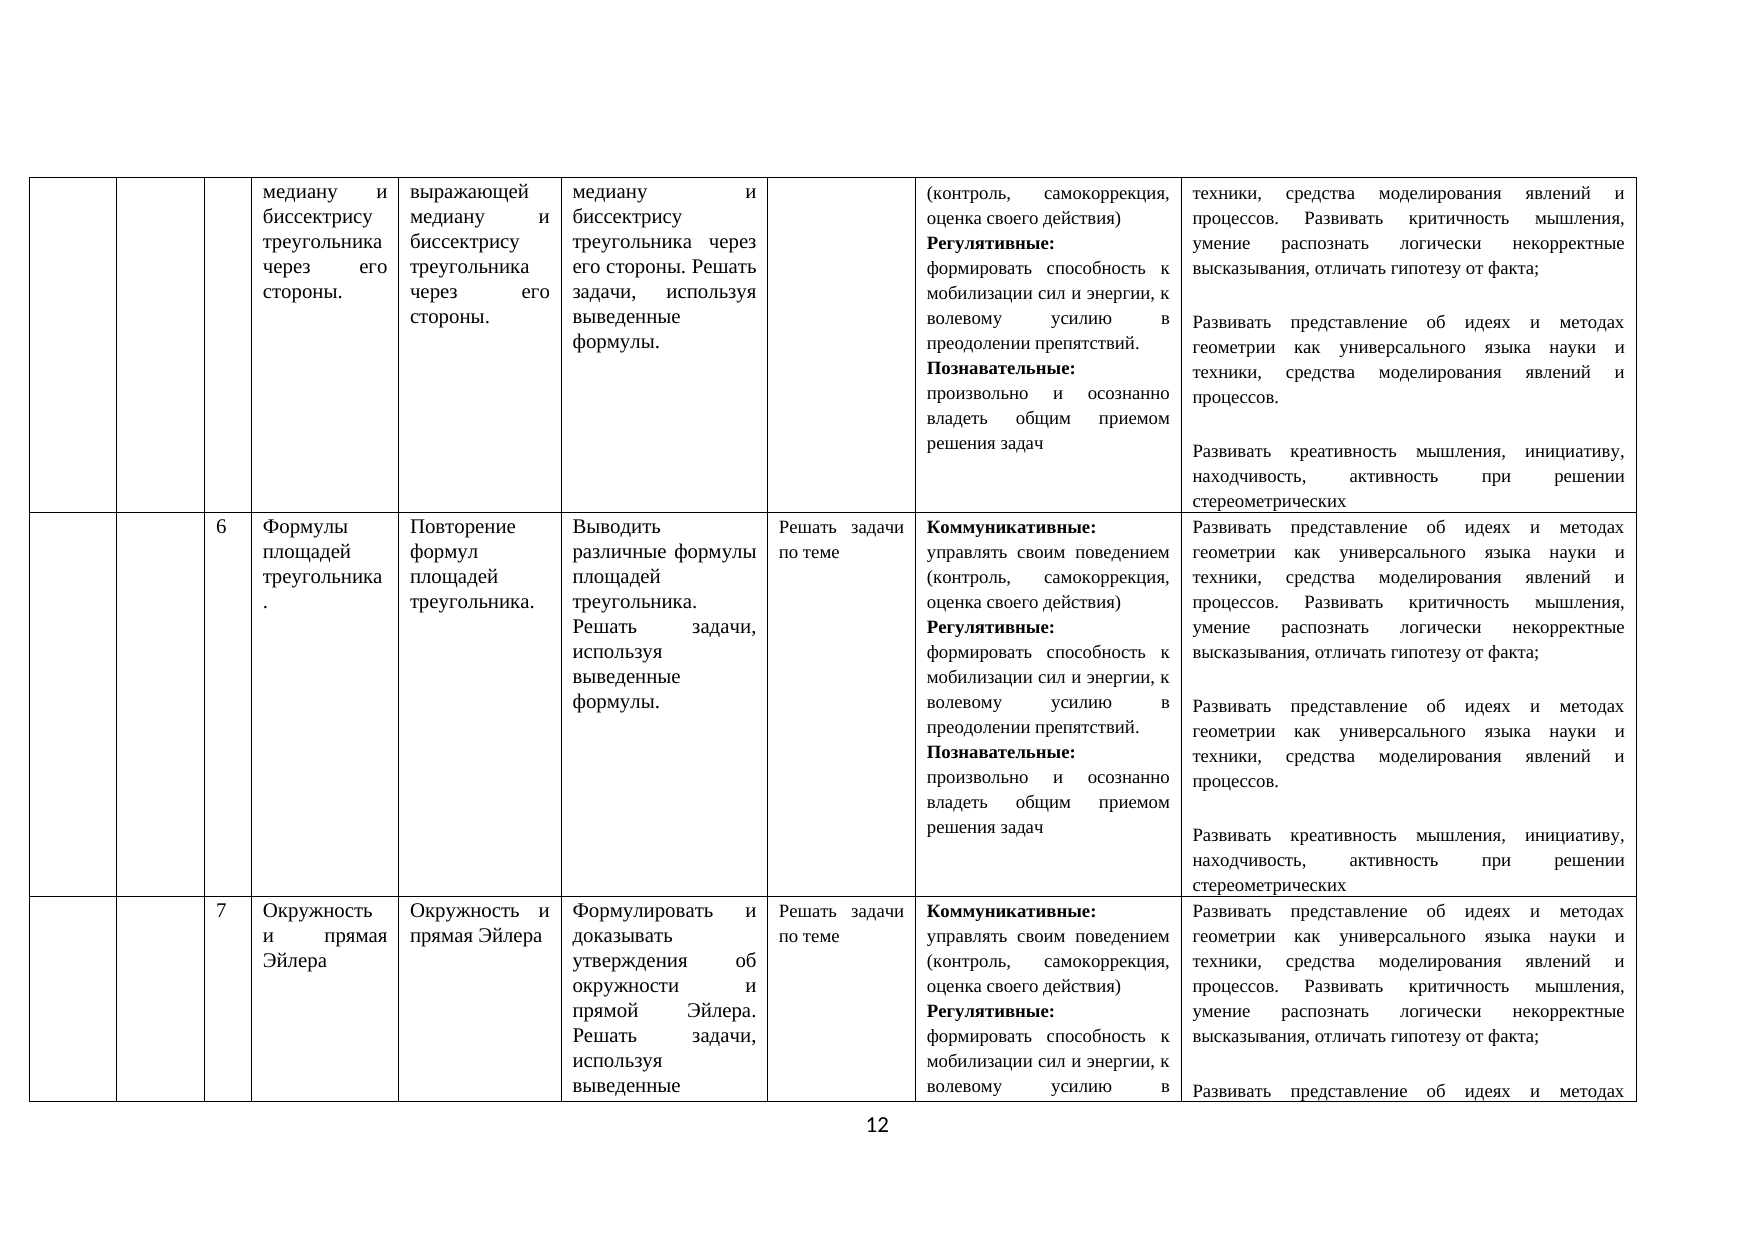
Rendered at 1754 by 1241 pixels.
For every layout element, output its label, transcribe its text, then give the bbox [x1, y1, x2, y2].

table_cell [117, 897, 204, 1101]
table_cell [30, 897, 116, 1101]
table_cell [117, 178, 204, 512]
table_cell Формулы площадей треугольника. [252, 513, 398, 896]
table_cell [562, 897, 767, 1101]
table_cell 5 [205, 178, 251, 512]
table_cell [916, 178, 1181, 512]
table_cell 6 [205, 513, 251, 896]
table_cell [1182, 897, 1636, 1101]
table_cell Решать задачи по теме [768, 513, 915, 896]
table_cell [562, 178, 767, 512]
table_cell Выводить различные формулы площадей треугольника. Решать задачи, используя выведенные формулы. [562, 513, 767, 896]
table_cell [916, 897, 1181, 1101]
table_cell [768, 178, 915, 512]
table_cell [768, 897, 915, 1101]
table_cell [399, 178, 561, 512]
table_cell 7 [205, 897, 251, 1101]
table_cell [30, 178, 116, 512]
table_cell [30, 513, 116, 896]
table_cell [399, 897, 561, 1101]
table_cell [117, 513, 204, 896]
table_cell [252, 178, 398, 512]
table_cell Повторение формул площадей треугольника. [399, 513, 561, 896]
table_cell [252, 897, 398, 1101]
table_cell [1182, 178, 1636, 512]
